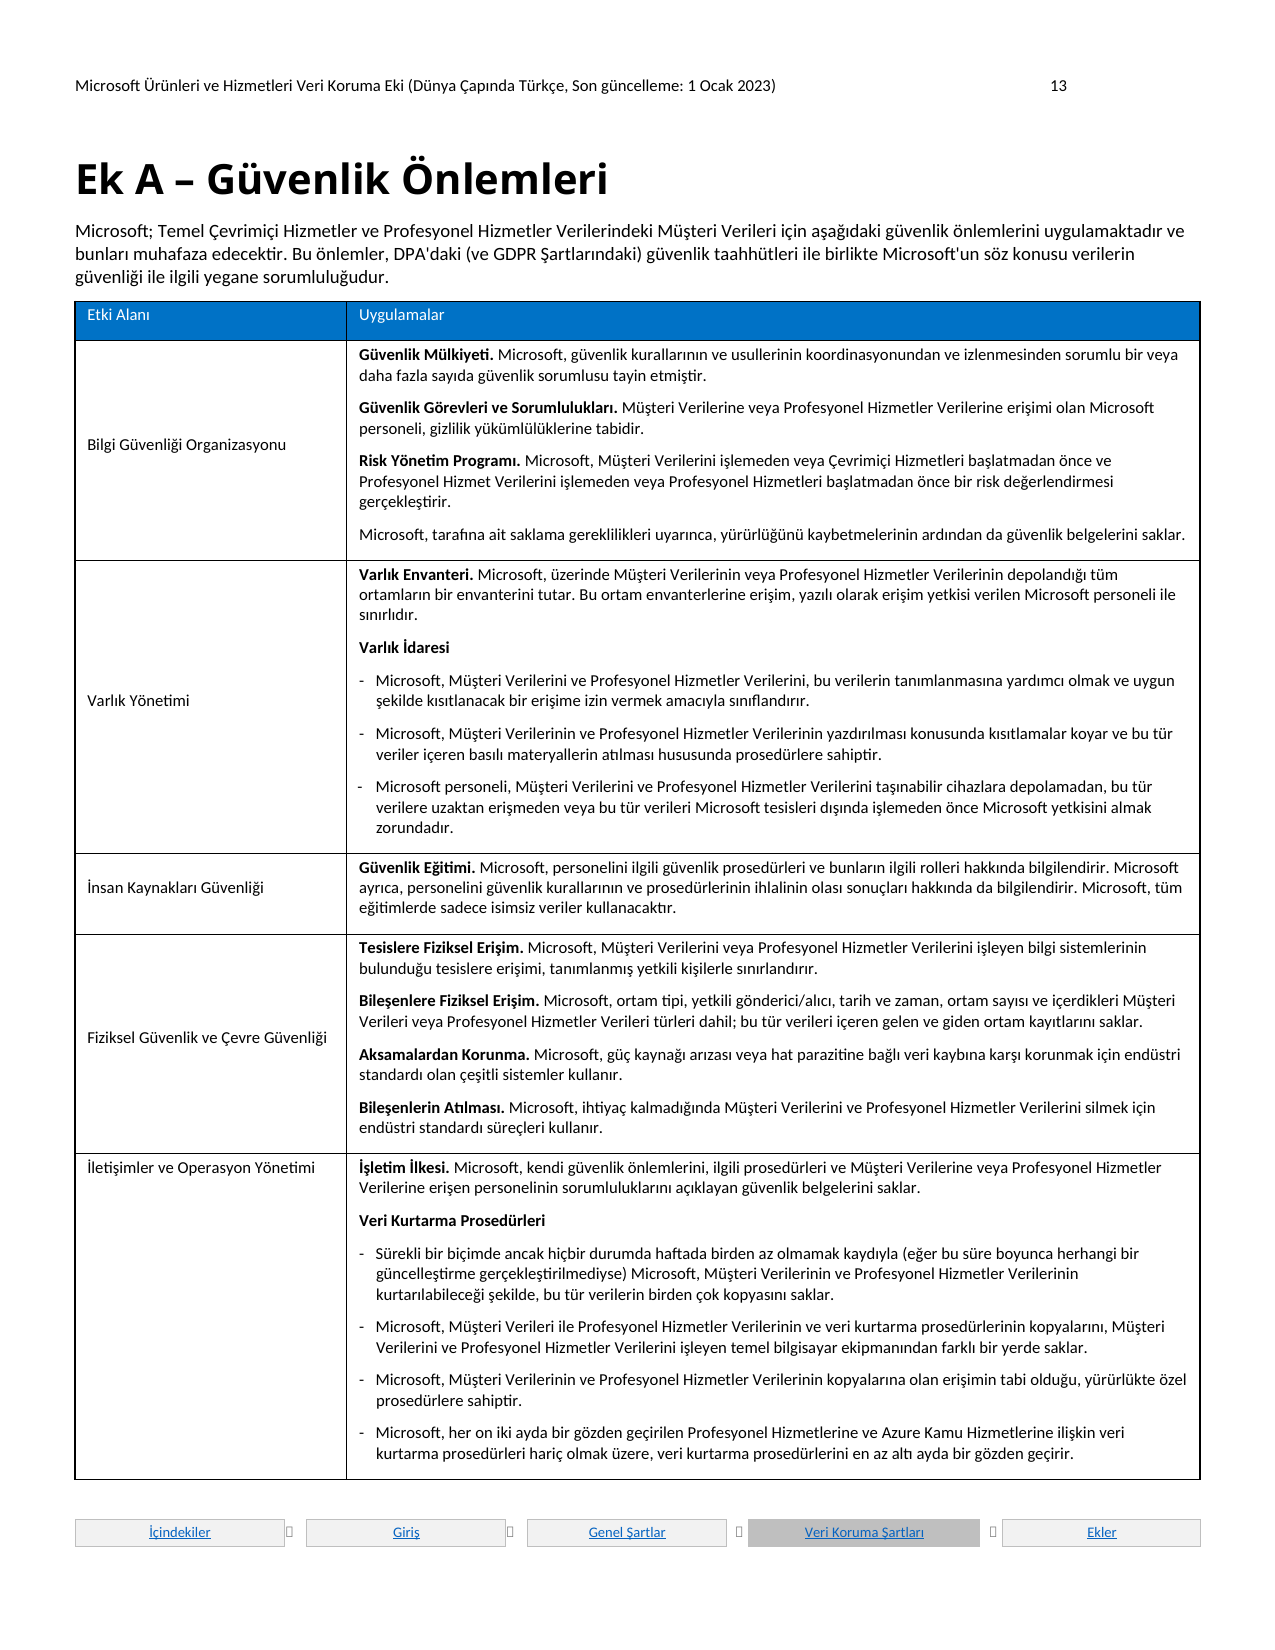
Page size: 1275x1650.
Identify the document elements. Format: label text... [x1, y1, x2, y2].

list Microsoft; Temel Çevrimiçi Hizmetler ve Profesyonel Hizmetler Verilerindeki Müşteri Verileri için aşağıdaki güvenlik önlemlerini uygulamaktadır ve bunları muhafaza edecektir. Bu önlemler, DPA'daki (ve GDPR Şartlarındaki) güvenlik taahhütleri ile birlikte Microsoft'un söz konusu verilerin güvenliği ile ilgili yegane sorumluluğudur. [75, 219, 1200, 288]
table_cell İletişimler ve Operasyon Yönetimi [76, 1154, 346, 1479]
table_cell Varlık Envanteri. Microsoft, üzerinde Müşteri Verilerinin veya Profesyonel Hizmetler Verilerinin depolandığı tüm ortamların bir envanterini tutar. Bu ortam envanterlerine erişim, yazılı olarak erişim yetkisi verilen Microsoft personeli ile sınırlıdır. Varlık İdaresi - Microsoft, Müşteri Verilerini ve Profesyonel Hizmetler Verilerini, bu verilerin tanımlanmasına yardımcı olmak ve uygun şekilde kısıtlanacak bir erişime izin vermek amacıyla sınıflandırır. - Microsoft, Müşteri Verilerinin ve Profesyonel Hizmetler Verilerinin yazdırılması konusunda kısıtlamalar koyar ve bu tür veriler içeren basılı materyallerin atılması hususunda prosedürlere sahiptir. Microsoft personeli, Müşteri Verilerini ve Profesyonel Hizmetler Verilerini taşınabilir cihazlara depolamadan, bu tür verilere uzaktan erişmeden veya bu tür verileri Microsoft tesisleri dışında işlemeden önce Microsoft yetkisini almak zorundadır. [347, 561, 1199, 853]
table_cell Bilgi Güvenliği Organizasyonu [76, 341, 346, 560]
table_cell Varlık Yönetimi [76, 561, 346, 853]
subtitle Ek A – Güvenlik Önlemleri [75, 150, 1200, 207]
table_cell Tesislere Fiziksel Erişim. Microsoft, Müşteri Verilerini veya Profesyonel Hizmetler Verilerini işleyen bilgi sistemlerinin bulunduğu tesislere erişimi, tanımlanmış yetkili kişilerle sınırlandırır. Bileşenlere Fiziksel Erişim. Microsoft, ortam tipi, yetkili gönderici/alıcı, tarih ve zaman, ortam sayısı ve içerdikleri Müşteri Verileri veya Profesyonel Hizmetler Verileri türleri dahil; bu tür verileri içeren gelen ve giden ortam kayıtlarını saklar. Aksamalardan Korunma. Microsoft, güç kaynağı arızası veya hat parazitine bağlı veri kaybına karşı korunmak için endüstri standardı olan çeşitli sistemler kullanır. Bileşenlerin Atılması. Microsoft, ihtiyaç kalmadığında Müşteri Verilerini ve Profesyonel Hizmetler Verilerini silmek için endüstri standardı süreçleri kullanır. [347, 935, 1199, 1153]
table_cell Güvenlik Eğitimi. Microsoft, personelini ilgili güvenlik prosedürleri ve bunların ilgili rolleri hakkında bilgilendirir. Microsoft ayrıca, personelini güvenlik kurallarının ve prosedürlerinin ihlalinin olası sonuçları hakkında da bilgilendirir. Microsoft, tüm eğitimlerde sadece isimsiz veriler kullanacaktır. [347, 854, 1199, 933]
table_header Etki Alanı [76, 302, 346, 340]
table_header Uygulamalar [347, 302, 1199, 340]
table_cell Fiziksel Güvenlik ve Çevre Güvenliği [76, 935, 346, 1153]
table_cell İnsan Kaynakları Güvenliği [76, 854, 346, 933]
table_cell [347, 1154, 1199, 1479]
table_cell Güvenlik Mülkiyeti. Microsoft, güvenlik kurallarının ve usullerinin koordinasyonundan ve izlenmesinden sorumlu bir veya daha fazla sayıda güvenlik sorumlusu tayin etmiştir. Güvenlik Görevleri ve Sorumlulukları. Müşteri Verilerine veya Profesyonel Hizmetler Verilerine erişimi olan Microsoft personeli, gizlilik yükümlülüklerine tabidir. Risk Yönetim Programı. Microsoft, Müşteri Verilerini işlemeden veya Çevrimiçi Hizmetleri başlatmadan önce ve Profesyonel Hizmet Verilerini işlemeden veya Profesyonel Hizmetleri başlatmadan önce bir risk değerlendirmesi gerçekleştirir. Microsoft, tarafına ait saklama gereklilikleri uyarınca, yürürlüğünü kaybetmelerinin ardından da güvenlik belgelerini saklar. [347, 341, 1199, 560]
